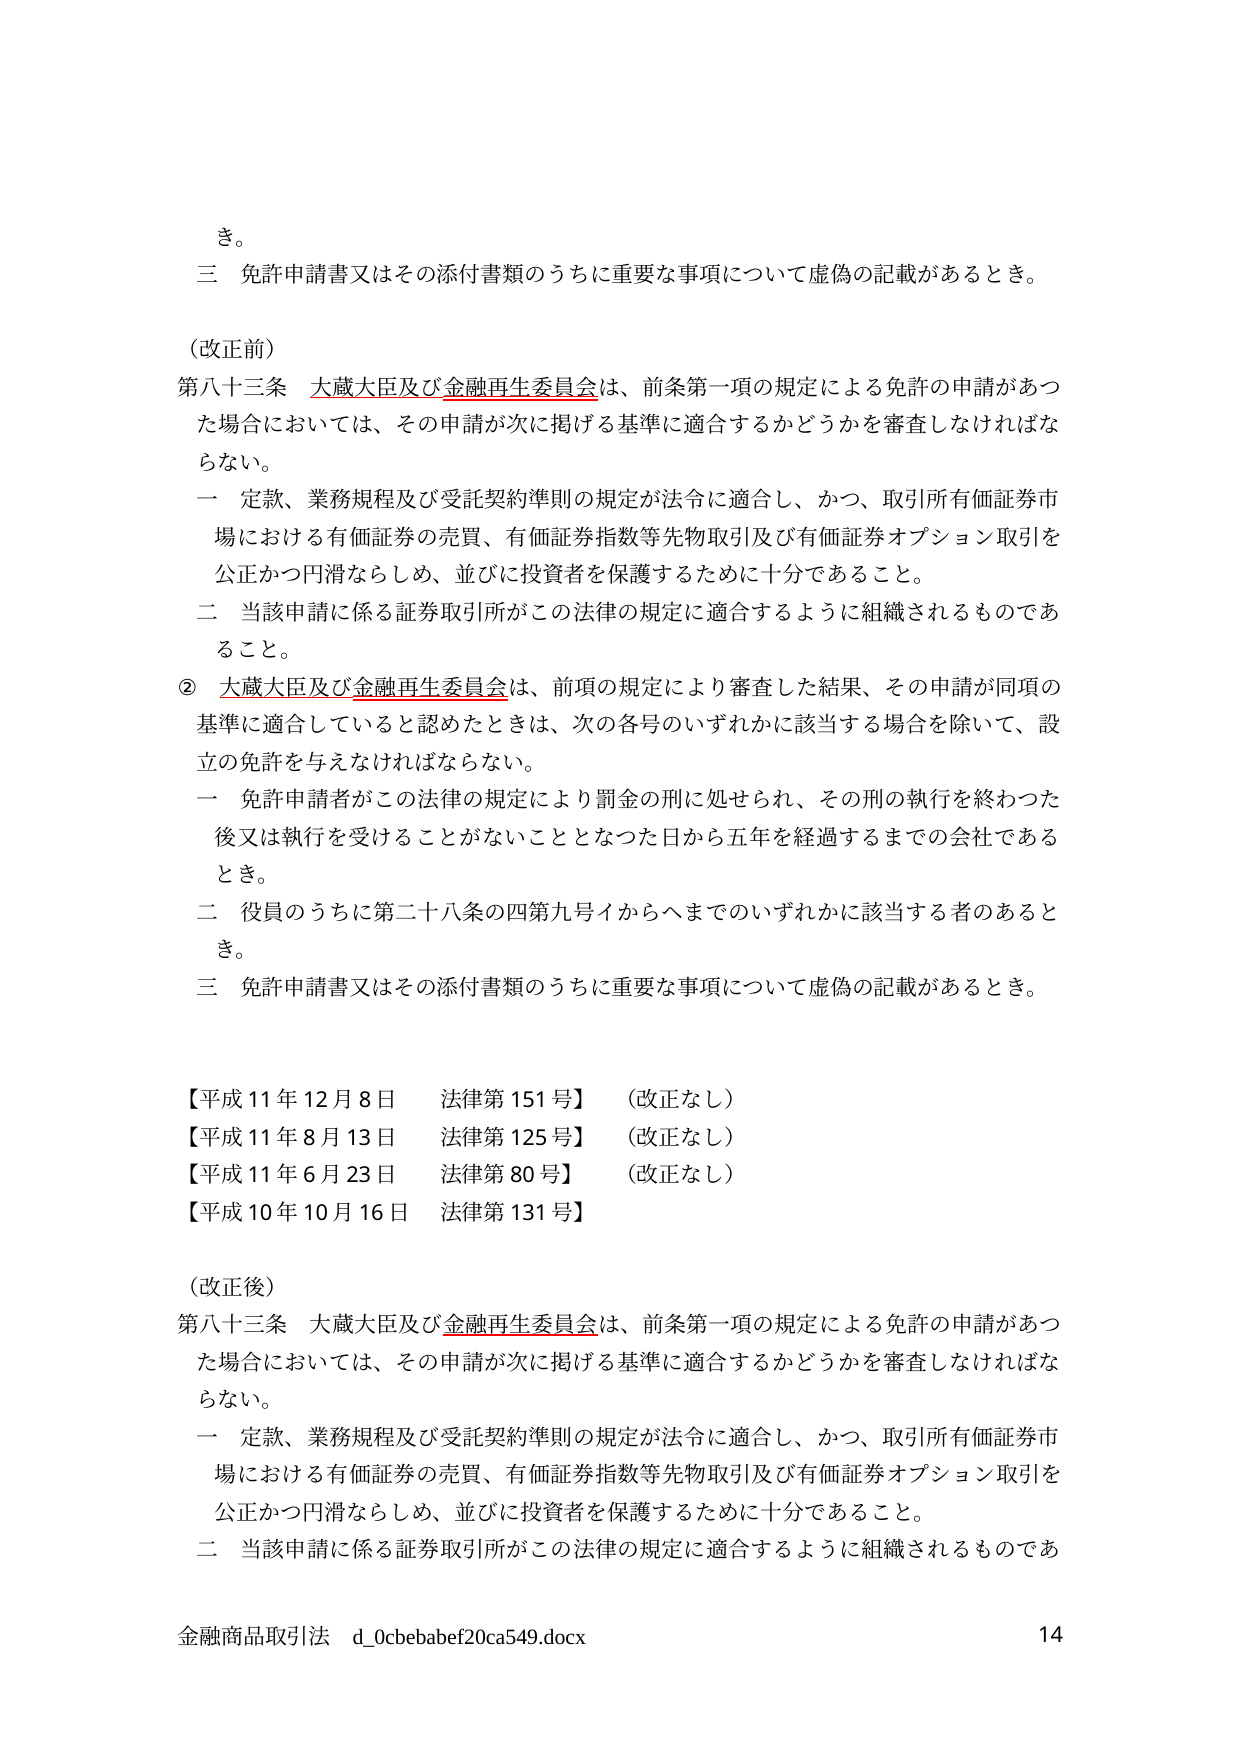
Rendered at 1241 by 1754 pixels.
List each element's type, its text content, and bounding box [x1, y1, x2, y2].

text 一 定款、業務規程及び受託契約準則の規定が法令に適合し、かつ、取引所有価証券市場における有価証券の売買、有価証券指数等先物取引及び有価証券オプション取引を公正かつ円滑ならしめ、並びに投資者を保護するために十分であること。 [196, 1417, 1063, 1529]
text 三 免許申請書又はその添付書類のうちに重要な事項について虚偽の記載があるとき。 [196, 254, 1063, 292]
text 三 免許申請書又はその添付書類のうちに重要な事項について虚偽の記載があるとき。 [196, 967, 1063, 1004]
text 【平成11年6月23日 法律第80号】 （改正なし） [177, 1154, 1063, 1192]
text 二 役員のうちに第二十八条の四第九号イからヘまでのいずれかに該当する者のあるとき。 [196, 892, 1063, 967]
text ② 大蔵大臣及び金融再生委員会は、前項の規定により審査した結果、その申請が同項の基準に適合していると認めたときは、次の各号のいずれかに該当する場合を除いて、設立の免許を与えなければならない。 [177, 667, 1063, 779]
text （改正前） [177, 329, 1063, 367]
text 一 定款、業務規程及び受託契約準則の規定が法令に適合し、かつ、取引所有価証券市場における有価証券の売買、有価証券指数等先物取引及び有価証券オプション取引を公正かつ円滑ならしめ、並びに投資者を保護するために十分であること。 [196, 479, 1063, 592]
text 【平成10年10月16日 法律第131号】 [177, 1192, 1063, 1229]
text 【平成11年12月8日 法律第151号】 （改正なし） [177, 1079, 1063, 1117]
text 【平成11年8月13日 法律第125号】 （改正なし） [177, 1117, 1063, 1154]
text （改正後） [177, 1267, 1063, 1304]
text 一 免許申請者がこの法律の規定により罰金の刑に処せられ、その刑の執行を終わつた後又は執行を受けることがないこととなつた日から五年を経過するまでの会社であるとき。 [196, 779, 1063, 892]
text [196, 1529, 1063, 1567]
text 第八十三条 大蔵大臣及び金融再生委員会は、前条第一項の規定による免許の申請があつた場合においては、その申請が次に掲げる基準に適合するかどうかを審査しなければならない。 [177, 1304, 1063, 1417]
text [196, 217, 1063, 254]
text 第八十三条 大蔵大臣及び金融再生委員会は、前条第一項の規定による免許の申請があつた場合においては、その申請が次に掲げる基準に適合するかどうかを審査しなければならない。 [177, 367, 1063, 479]
text 二 当該申請に係る証券取引所がこの法律の規定に適合するように組織されるものであること。 [196, 592, 1063, 667]
